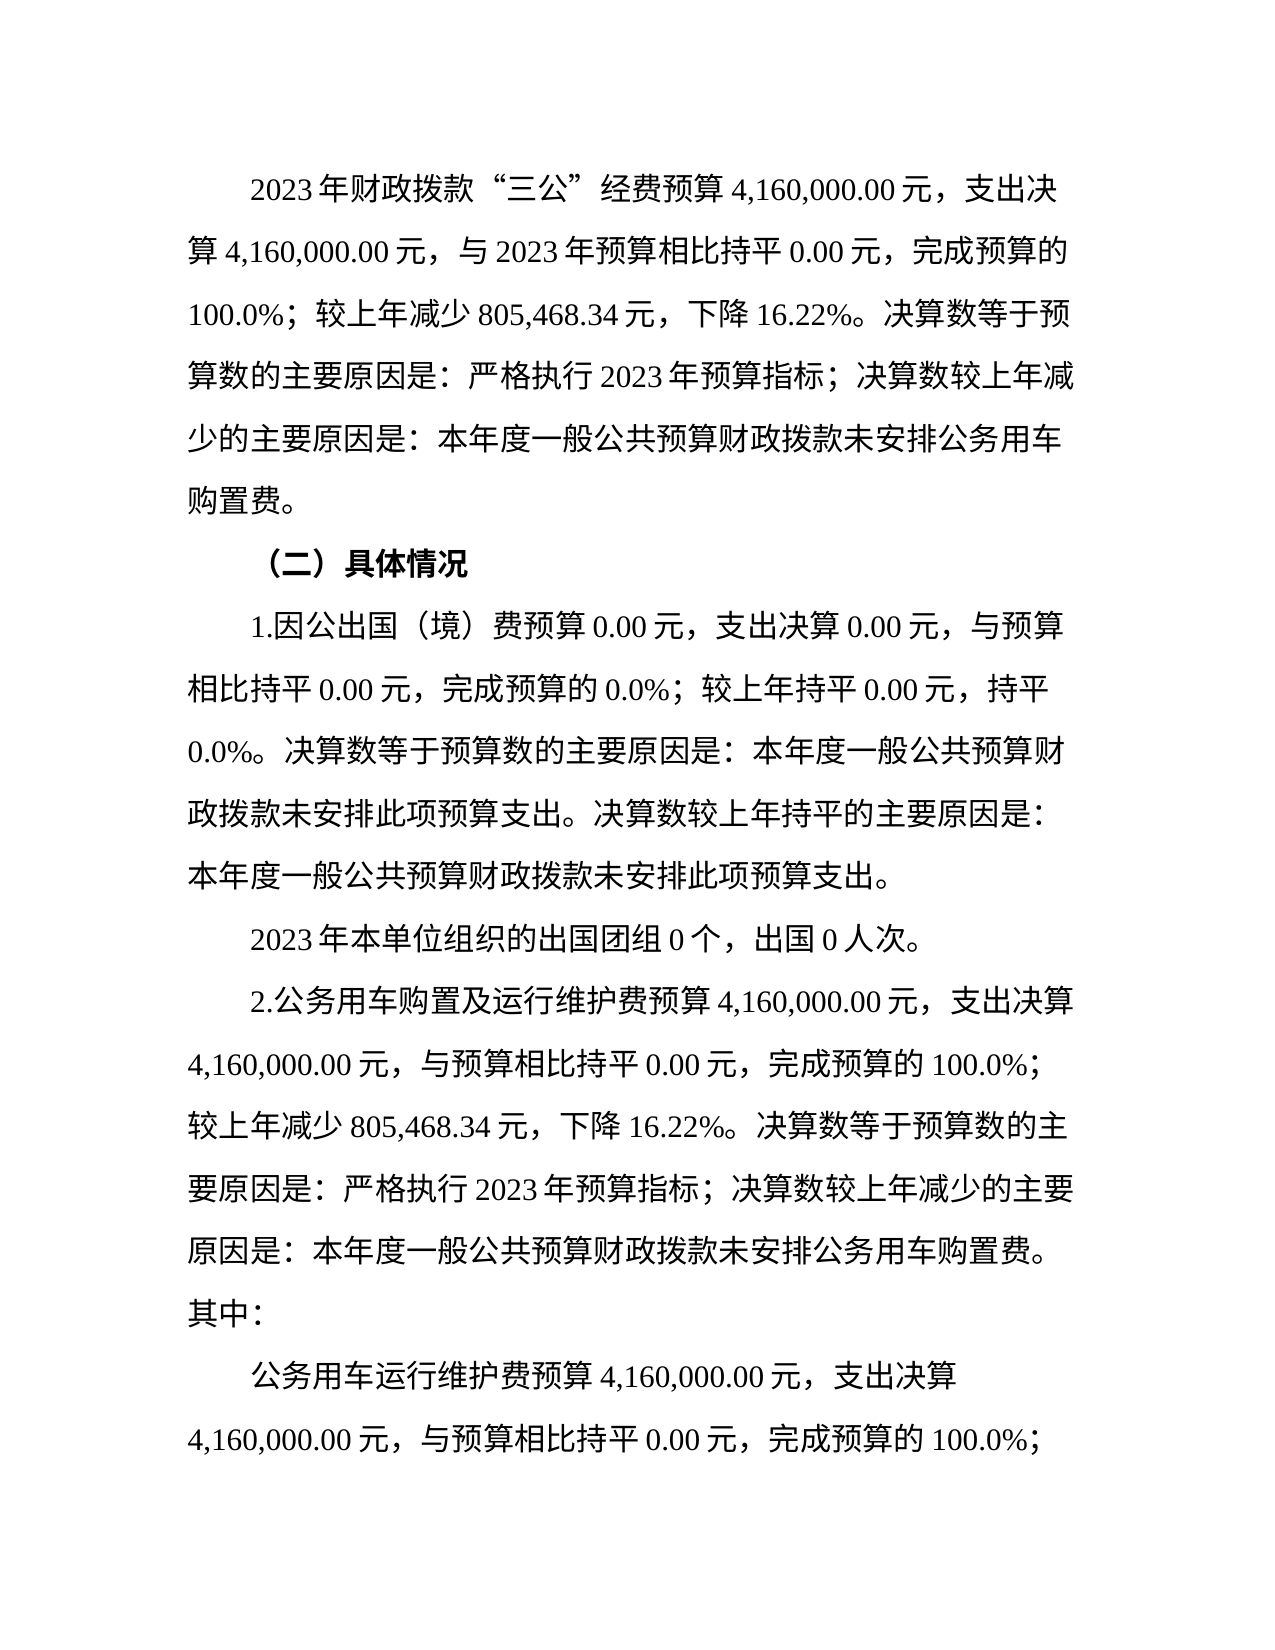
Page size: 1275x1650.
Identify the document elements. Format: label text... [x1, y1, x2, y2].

text （二）具体情况 [187, 525, 1087, 587]
text 2.公务用车购置及运行维护费预算4,160,000.00元，支出决算4,160,000.00元，与预算相比持平0.00元，完成预算的100.0%；较上年减少805,468.34元，下降16.22%。决算数等于预算数的主要原因是：严格执行2023年预算指标；决算数较上年减少的主要原因是：本年度一般公共预算财政拨款未安排公务用车购置费。其中： [187, 962, 1087, 1337]
text 1.因公出国（境）费预算0.00元，支出决算0.00元，与预算相比持平0.00元，完成预算的0.0%；较上年持平0.00元，持平0.0%。决算数等于预算数的主要原因是：本年度一般公共预算财政拨款未安排此项预算支出。决算数较上年持平的主要原因是：本年度一般公共预算财政拨款未安排此项预算支出。 [187, 587, 1087, 900]
text 2023年本单位组织的出国团组0个，出国0人次。 [187, 900, 1087, 962]
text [187, 1337, 1087, 1462]
text 2023年财政拨款“三公”经费预算4,160,000.00元，支出决算4,160,000.00元，与2023年预算相比持平0.00元，完成预算的100.0%；较上年减少805,468.34元，下降16.22%。决算数等于预算数的主要原因是：严格执行2023年预算指标；决算数较上年减少的主要原因是：本年度一般公共预算财政拨款未安排公务用车购置费。 [187, 150, 1087, 525]
